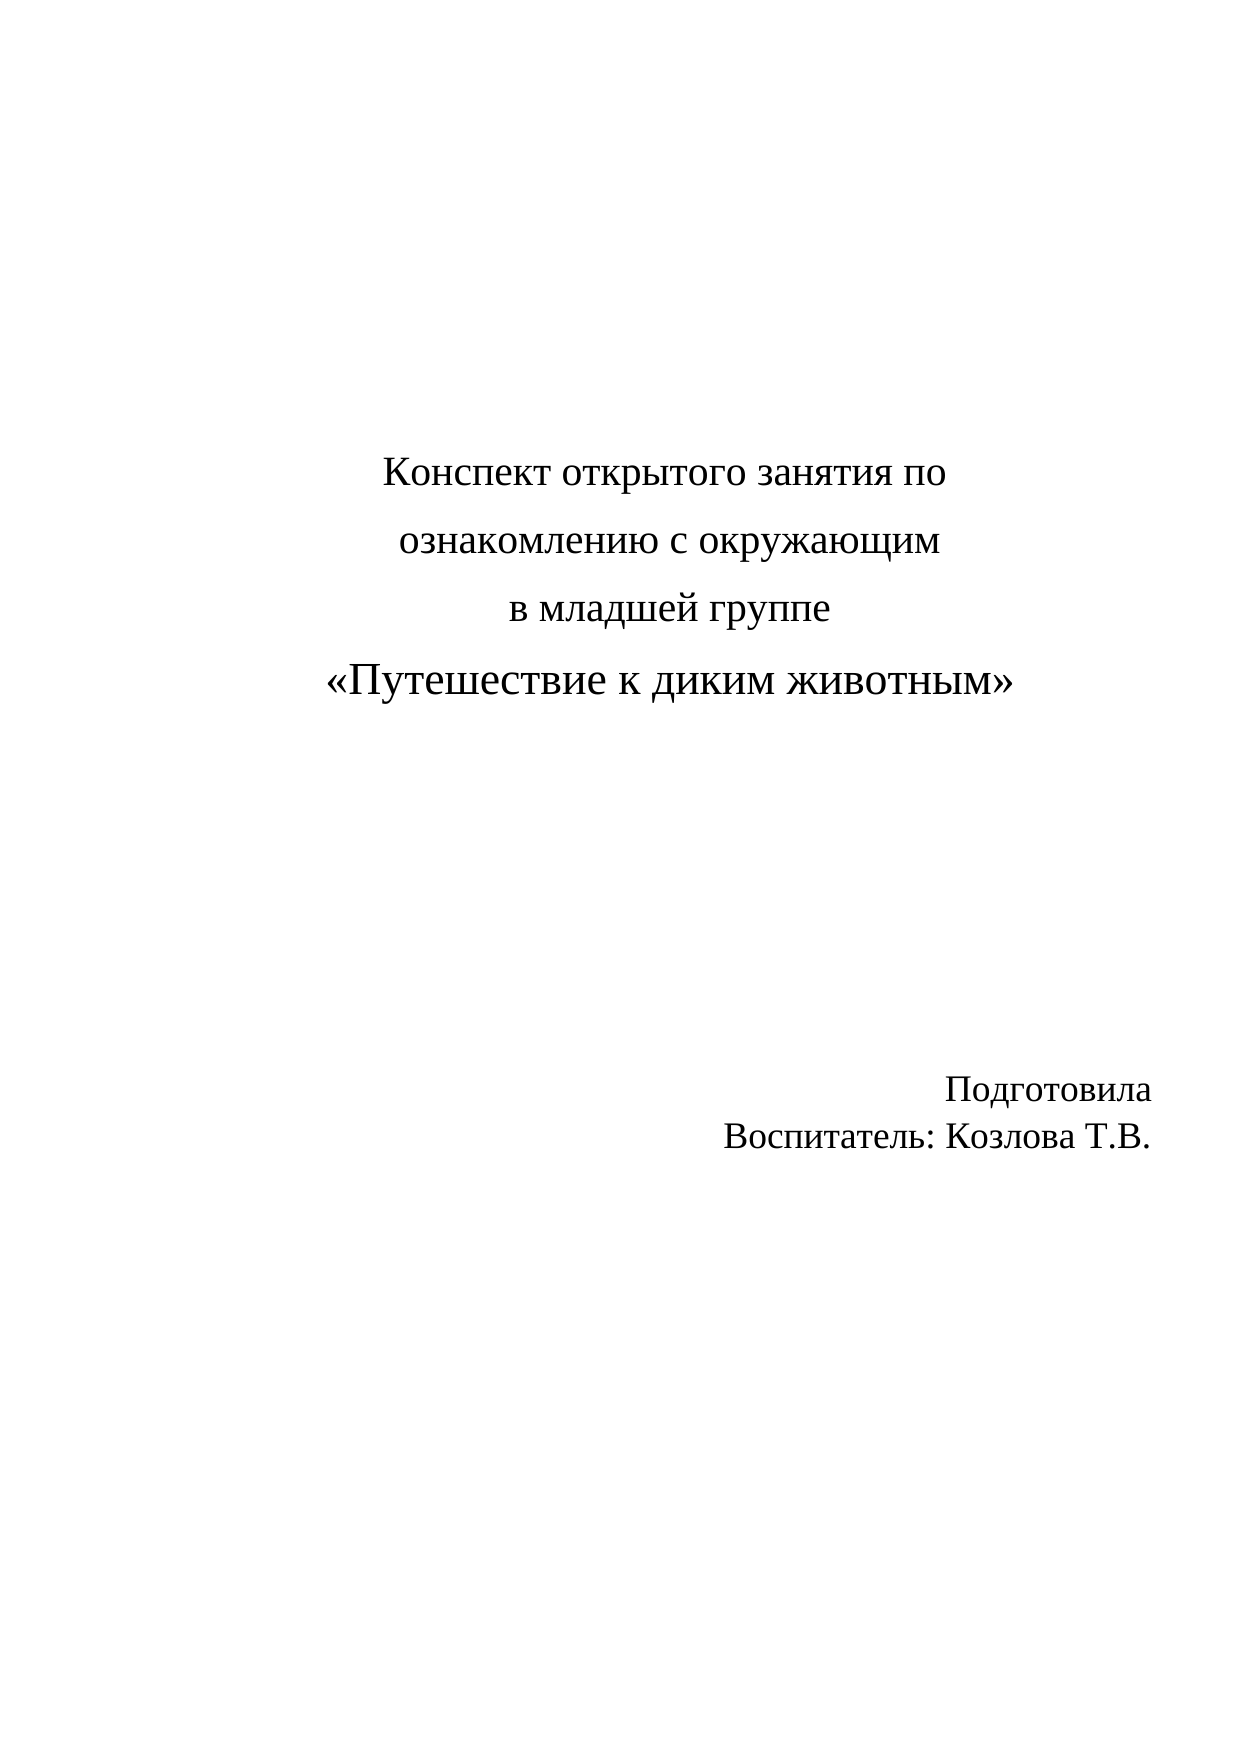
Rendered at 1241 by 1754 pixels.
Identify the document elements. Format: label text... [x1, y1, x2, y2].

text в младшей группе [177, 583, 1152, 631]
text «Путешествие к диким животным» [177, 651, 1152, 704]
text Воспитатель: Козлова Т.В. [177, 1113, 1152, 1156]
text Конспект открытого занятия по [177, 446, 1152, 494]
text ознакомлению с окружающим [177, 514, 1152, 562]
text Подготовила [177, 1066, 1152, 1109]
